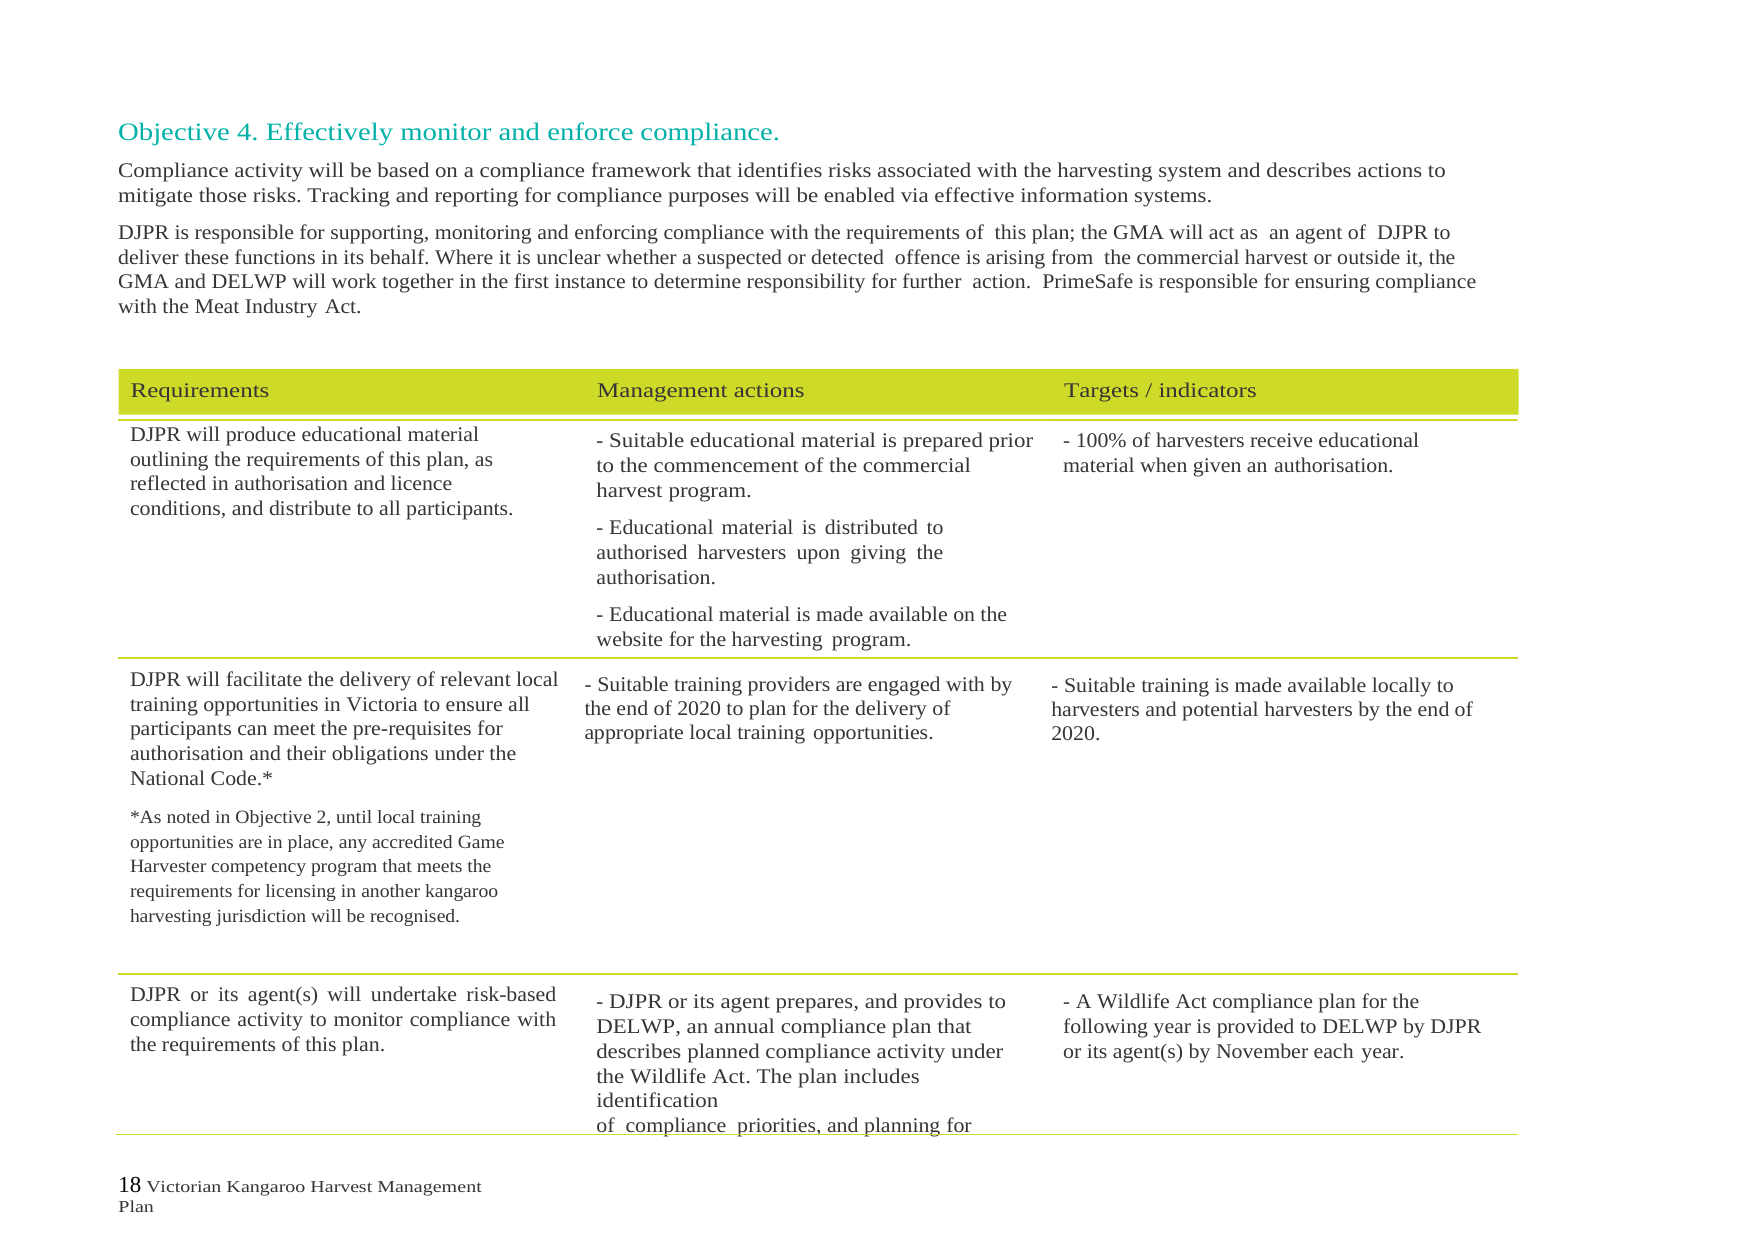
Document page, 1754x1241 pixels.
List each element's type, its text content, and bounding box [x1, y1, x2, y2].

text *As noted in Objective 2, until local training opportunities are in place, any accredited Game Harvester competency program that meets the requirements for licensing in another kangaroo harvesting jurisdiction will be recognised. [130, 806, 547, 927]
list Educational material is made available on the website for the harvesting program. [596, 602, 1028, 651]
text DJPR is responsible for supporting, monitoring and enforcing compliance with the requirements of this plan; the GMA will act as an agent of DJPR to deliver these functions in its behalf. Where it is unclear whether a suspected or detected offence is arising from the commercial harvest or outside it, the GMA and DELWP will work together in the first instance to determine responsibility for further action. PrimeSafe is responsible for ensuring compliance with the Meat Industry Act. [118, 220, 1494, 318]
subtitle Objective 4. Effectively monitor and enforce compliance. [118, 117, 1562, 146]
list Suitable training is made available locally to harvesters and potential harvesters by the end of 2020. [1051, 673, 1503, 745]
list Suitable training providers are engaged with by the end of 2020 to plan for the delivery of appropriate local training opportunities. [584, 672, 1032, 744]
text DJPR or its agent(s) will undertake risk-based compliance activity to monitor compliance with the requirements of this plan. [130, 982, 557, 1056]
text DJPR will produce educational material outlining the requirements of this plan, as reflected in authorisation and licence conditions, and distribute to all participants. [130, 422, 547, 520]
list Educational material is distributed to authorised harvesters upon giving the authorisation. [596, 515, 943, 589]
list 100% of harvesters receive educational material when given an authorisation. [1063, 428, 1441, 477]
text DJPR will facilitate the delivery of relevant local training opportunities in Victoria to ensure all participants can meet the pre-requisites for authorisation and their obligations under the National Code.* [130, 667, 565, 790]
list A Wildlife Act compliance plan for the following year is provided to DELWP by DJPR or its agent(s) by November each year. [1063, 989, 1488, 1063]
list DJPR or its agent prepares, and provides to DELWP, an annual compliance plan that describes planned compliance activity under the Wildlife Act. The plan includes identification [596, 989, 1030, 1112]
text Compliance activity will be based on a compliance framework that identifies risks associated with the harvesting system and describes actions to mitigate those risks. Tracking and reporting for compliance purposes will be enabled via effective information systems. [118, 158, 1510, 207]
text of compliance priorities, and planning for [116, 1113, 1562, 1137]
list Suitable educational material is prepared prior to the commencement of the commercial harvest program. [596, 428, 1033, 502]
